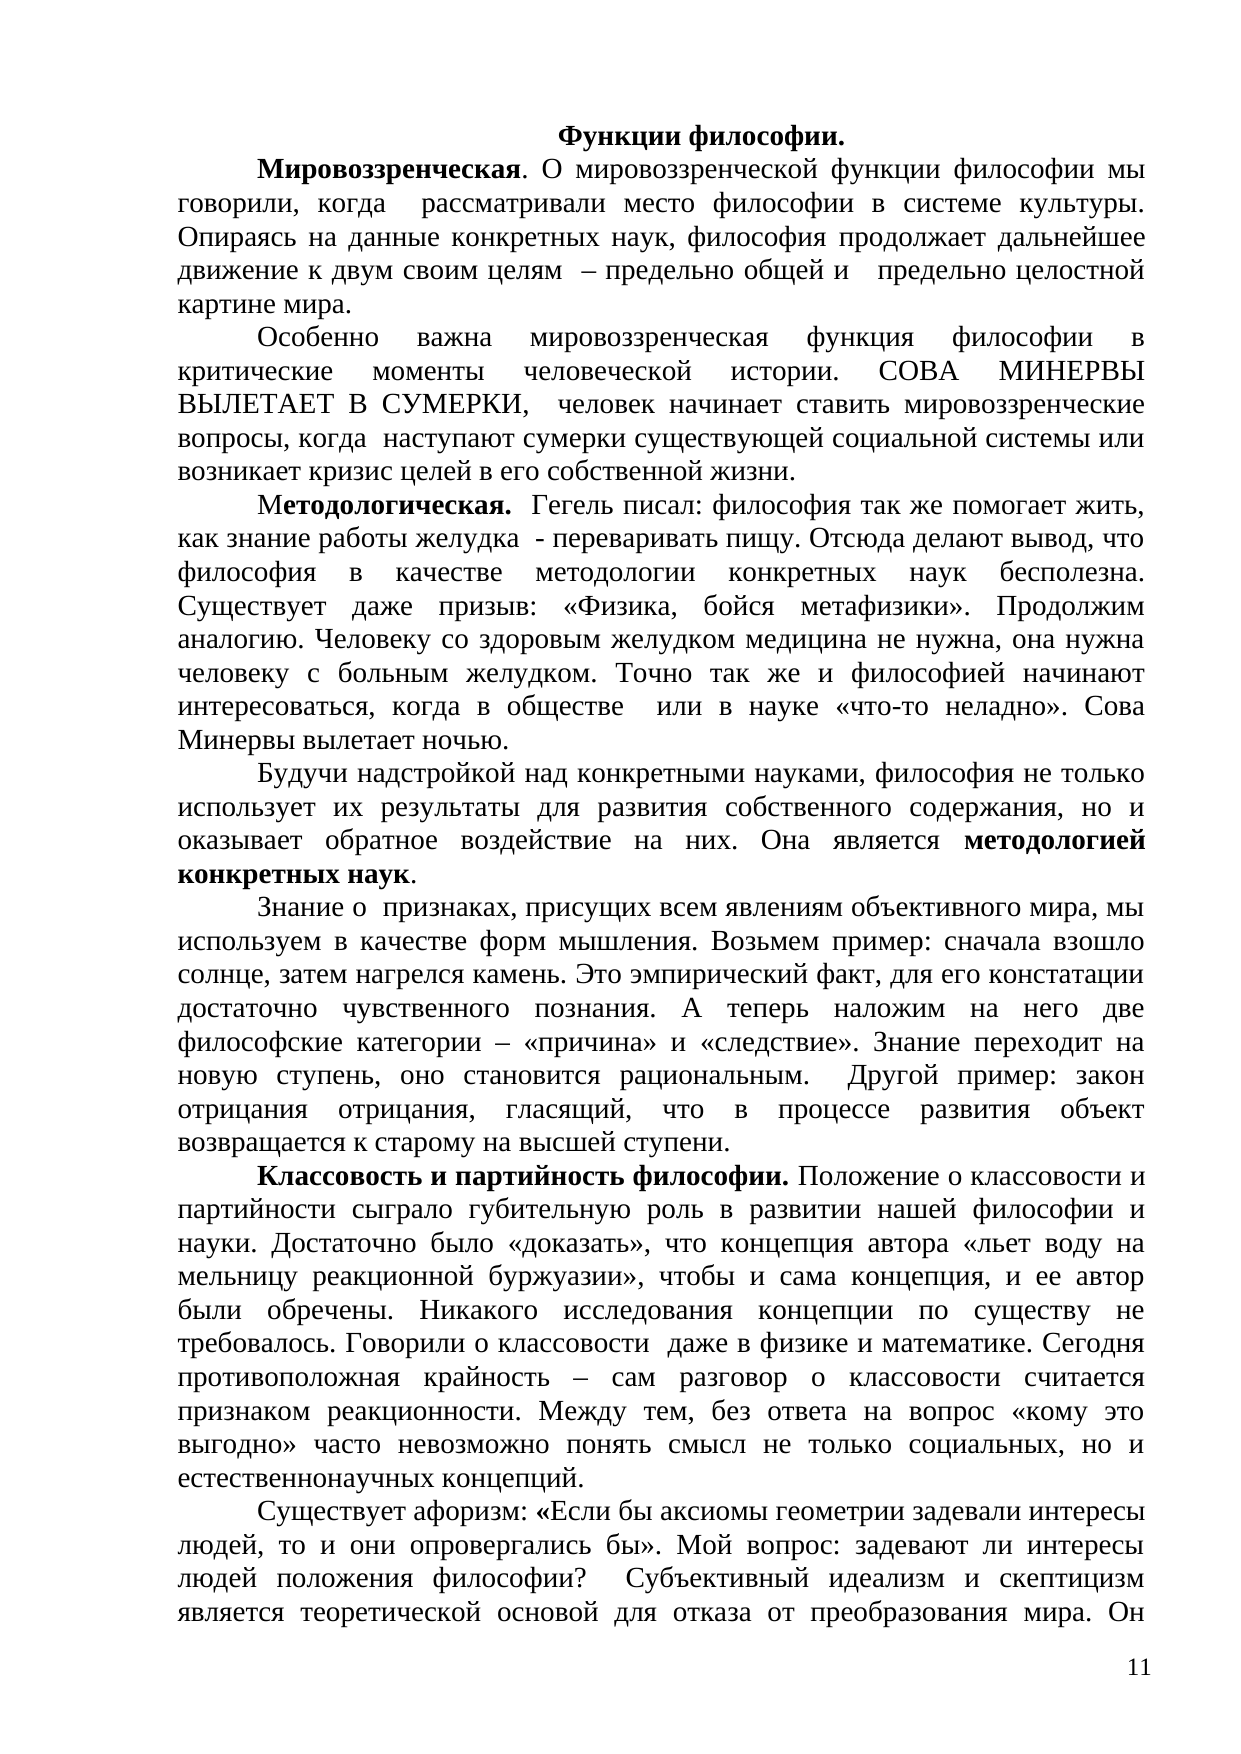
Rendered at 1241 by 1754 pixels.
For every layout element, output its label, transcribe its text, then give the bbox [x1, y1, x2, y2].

text Знание о признаках, присущих всем явлениям объективного мира, мы используем в качестве форм мышления. Возьмем пример: сначала взошло солнце, затем нагрелся камень. Это эмпирический факт, для его констатации достаточно чувственного познания. А теперь наложим на него две философские категории – «причина» и «следствие». Знание переходит на новую ступень, оно становится рациональным. Другой пример: закон отрицания отрицания, гласящий, что в процессе развития объект возвращается к старому на высшей ступени. [177, 889, 1146, 1158]
text Функции философии. [177, 118, 1146, 152]
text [177, 1493, 1146, 1627]
text Классовость и партийность философии. Положение о классовости и партийности сыграло губительную роль в развитии нашей философии и науки. Достаточно было «доказать», что концепция автора «льет воду на мельницу реакционной буржуазии», чтобы и сама концепция, и ее автор были обречены. Никакого исследования концепции по существу не требовалось. Говорили о классовости даже в физике и математике. Сегодня противоположная крайность – сам разговор о классовости считается признаком реакционности. Между тем, без ответа на вопрос «кому это выгодно» часто невозможно понять смысл не только социальных, но и естественнонаучных концепций. [177, 1158, 1146, 1493]
text Будучи надстройкой над конкретными науками, философия не только использует их результаты для развития собственного содержания, но и оказывает обратное воздействие на них. Она является методологией конкретных наук. [177, 755, 1146, 889]
text Методологическая. Гегель писал: философия так же помогает жить, как знание работы желудка - переваривать пищу. Отсюда делают вывод, что философия в качестве методологии конкретных наук бесполезна. Существует даже призыв: «Физика, бойся метафизики». Продолжим аналогию. Человеку со здоровым желудком медицина не нужна, она нужна человеку с больным желудком. Точно так же и философией начинают интересоваться, когда в обществе или в науке «что-то неладно». Сова Минервы вылетает ночью. [177, 487, 1146, 755]
text Мировоззренческая. О мировоззренческой функции философии мы говорили, когда рассматривали место философии в системе культуры. Опираясь на данные конкретных наук, философия продолжает дальнейшее движение к двум своим целям – предельно общей и предельно целостной картине мира. [177, 152, 1146, 319]
text Особенно важна мировоззренческая функция философии в критические моменты человеческой истории. СОВА МИНЕРВЫ ВЫЛЕТАЕТ В СУМЕРКИ, человек начинает ставить мировоззренческие вопросы, когда наступают сумерки существующей социальной системы или возникает кризис целей в его собственной жизни. [177, 319, 1146, 487]
